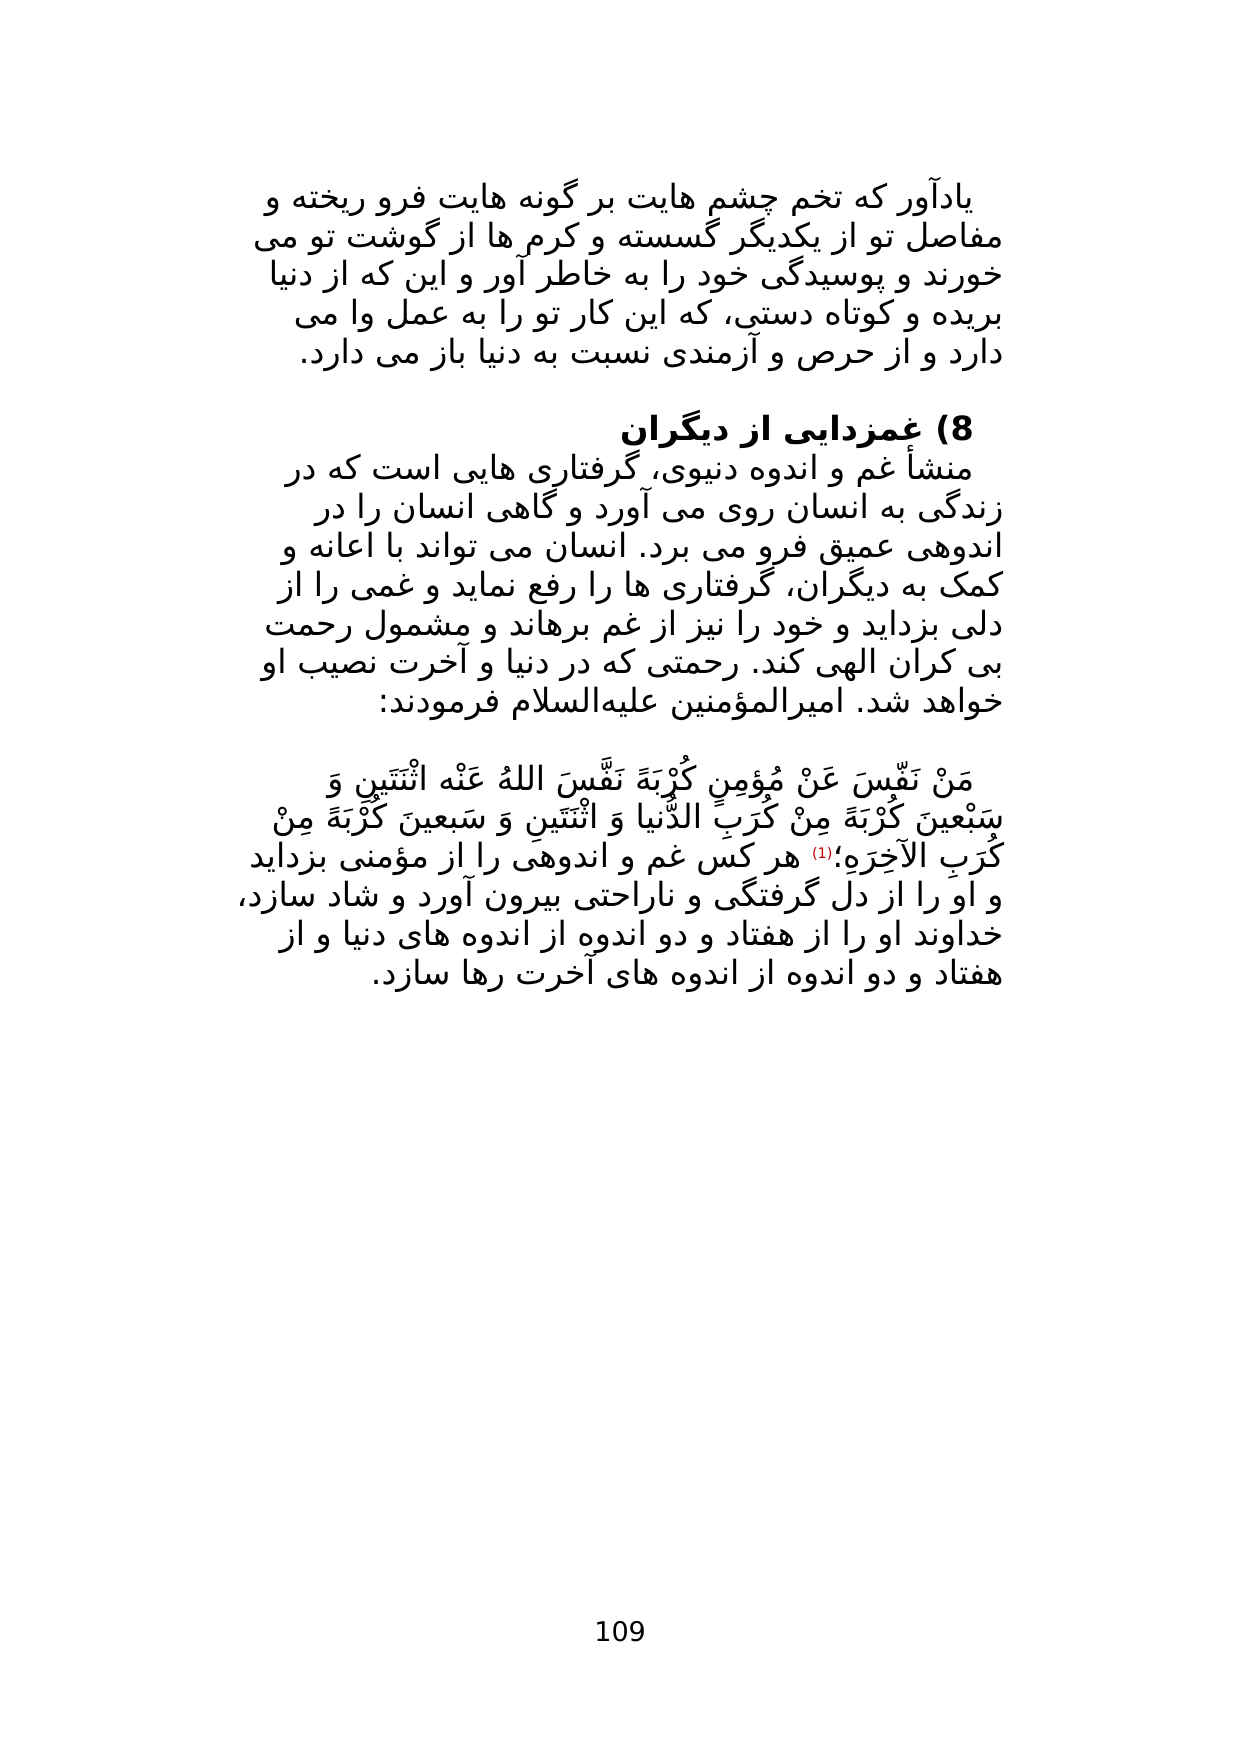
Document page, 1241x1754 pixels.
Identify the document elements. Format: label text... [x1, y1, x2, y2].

text 8) غمزدایی از دیگران [236, 410, 1004, 449]
text یادآور که تخم چشم هایت بر گونه هایت فرو ریخته و مفاصل تو از یکدیگر گسسته و کرم ها از گوشت تو می خورند و پوسیدگی خود را به خاطر آور و این که از دنیا بریده و کوتاه دستی، که این کار تو را به عمل وا می دارد و از حرص و آزمندی نسبت به دنیا باز می دارد. [236, 177, 1004, 371]
text مَنْ نَفّسَ عَنْ مُؤمِنٍ کُرْبَهً نَفَّسَ اللهُ عَنْه اثْنَتَینِ وَ سَبْعینَ کُرْبَهً مِنْ کُرَبِ الدُّنیا وَ اثْنَتَینِ وَ سَبعینَ کُرْبَهً مِنْ کُرَبِ الآخِرَهِ؛(1) هر کس غم و اندوهی را از مؤمنی بزداید و او را از دل گرفتگی و ناراحتی بیرون آورد و شاد سازد، خداوند او را از هفتاد و دو اندوه از اندوه های دنیا و از هفتاد و دو اندوه از اندوه های آخرت رها سازد. [236, 759, 1004, 992]
text منشأ غم و اندوه دنیوی، گرفتاری هایی است که در زندگی به انسان روی می آورد و گاهی انسان را در اندوهی عمیق فرو می برد. انسان می تواند با اعانه و کمک به دیگران، گرفتاری ها را رفع نماید و غمی را از دلی بزداید و خود را نیز از غم برهاند و مشمول رحمت بی کران الهی کند. رحمتی که در دنیا و آخرت نصیب او خواهد شد. امیرالمؤمنین عليه‌السلام فرمودند: [236, 449, 1004, 721]
